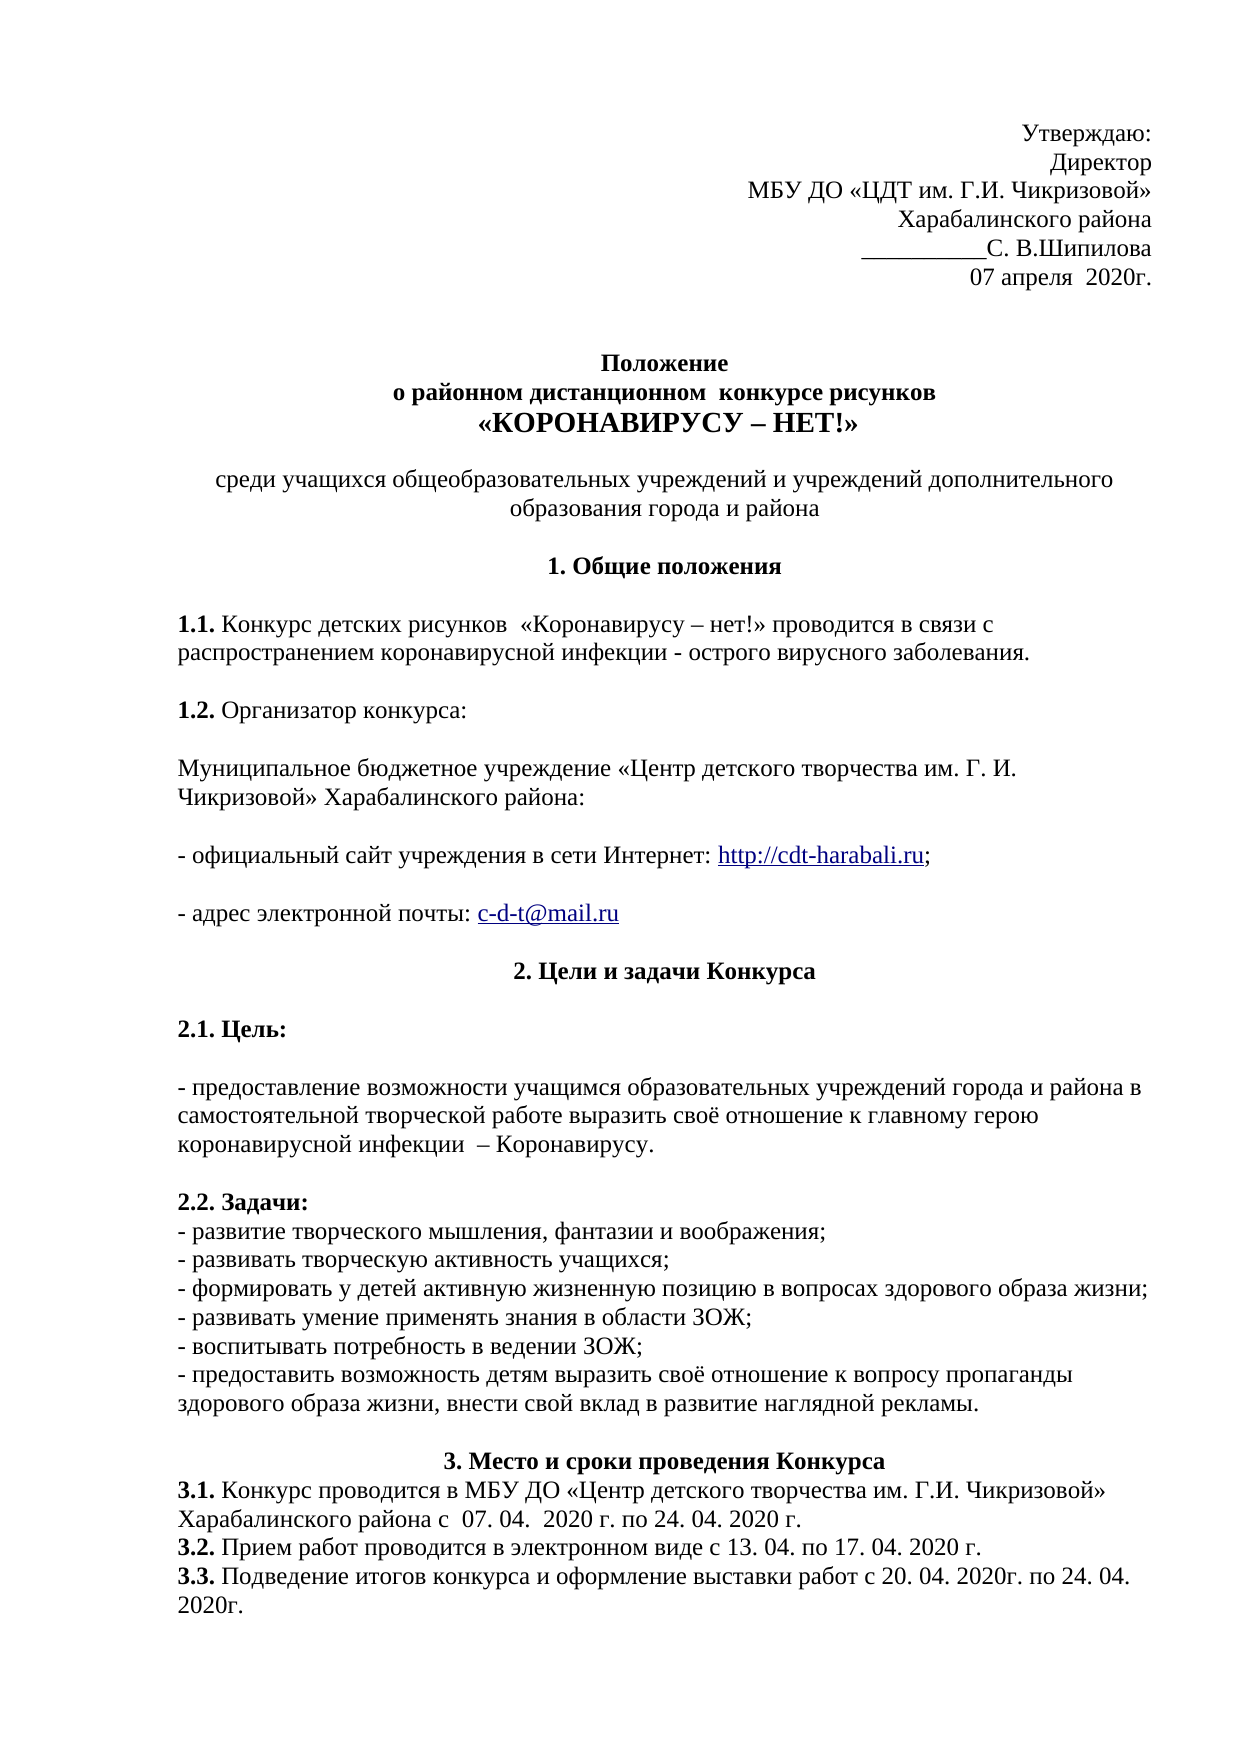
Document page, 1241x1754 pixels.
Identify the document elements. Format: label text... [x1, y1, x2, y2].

text - формировать у детей активную жизненную позицию в вопросах здорового образа жизни; - развивать умение применять знания в области ЗОЖ; [177, 1273, 1152, 1331]
text __________С. В.Шипилова [177, 233, 1152, 262]
text 07 апреля 2020г. [177, 262, 1152, 291]
text 2.2. Задачи: [177, 1187, 1152, 1216]
text Директор [177, 147, 1152, 176]
text Муниципальное бюджетное учреждение «Центр детского творчества им. Г. И. Чикризовой» Харабалинского района: [177, 753, 1152, 811]
text Харабалинского района [177, 204, 1152, 233]
text «КОРОНАВИРУСУ – НЕТ!» [177, 406, 1152, 439]
text Утверждаю: [177, 118, 1152, 147]
text Положение [177, 348, 1152, 377]
text 3. Место и сроки проведения Конкурса [177, 1446, 1152, 1475]
text - предоставить возможность детям выразить своё отношение к вопросу пропаганды здорового образа жизни, внести свой вклад в развитие наглядной рекламы. [177, 1359, 1152, 1417]
text - предоставление возможности учащимся образовательных учреждений города и района в самостоятельной творческой работе выразить своё отношение к главному герою коронавирусной инфекции – Коронавирусу. [177, 1072, 1152, 1158]
text о районном дистанционном конкурсе рисунков [177, 377, 1152, 406]
text 3.1. Конкурс проводится в МБУ ДО «Центр детского творчества им. Г.И. Чикризовой» Харабалинского района с 07. 04. 2020 г. по 24. 04. 2020 г. [177, 1475, 1152, 1532]
text 2. Цели и задачи Конкурса [177, 956, 1152, 984]
text 3.3. Подведение итогов конкурса и оформление выставки работ с 20. 04. 2020г. по 24. 04. 2020г. [177, 1561, 1152, 1619]
text - развивать творческую активность учащихся; [177, 1244, 1152, 1273]
text - адрес электронной почты: c-d-t@mail.ru [177, 898, 1152, 927]
text 1. Общие положения [177, 551, 1152, 579]
text - официальный сайт учреждения в сети Интернет: http://cdt-harabali.ru; [177, 840, 1152, 869]
text 1.1. Конкурс детских рисунков «Коронавирусу – нет!» проводится в связи с распространением коронавирусной инфекции - острого вирусного заболевания. [177, 609, 1152, 666]
text - развитие творческого мышления, фантазии и воображения; [177, 1216, 1152, 1244]
text - воспитывать потребность в ведении ЗОЖ; [177, 1331, 1152, 1359]
text 3.2. Прием работ проводится в электронном виде с 13. 04. по 17. 04. 2020 г. [177, 1532, 1152, 1561]
text 2.1. Цель: [177, 1014, 1152, 1042]
text МБУ ДО «ЦДТ им. Г.И. Чикризовой» [177, 176, 1152, 204]
text среди учащихся общеобразовательных учреждений и учреждений дополнительного образования города и района [177, 464, 1152, 522]
text 1.2. Организатор конкурса: [177, 695, 1152, 724]
